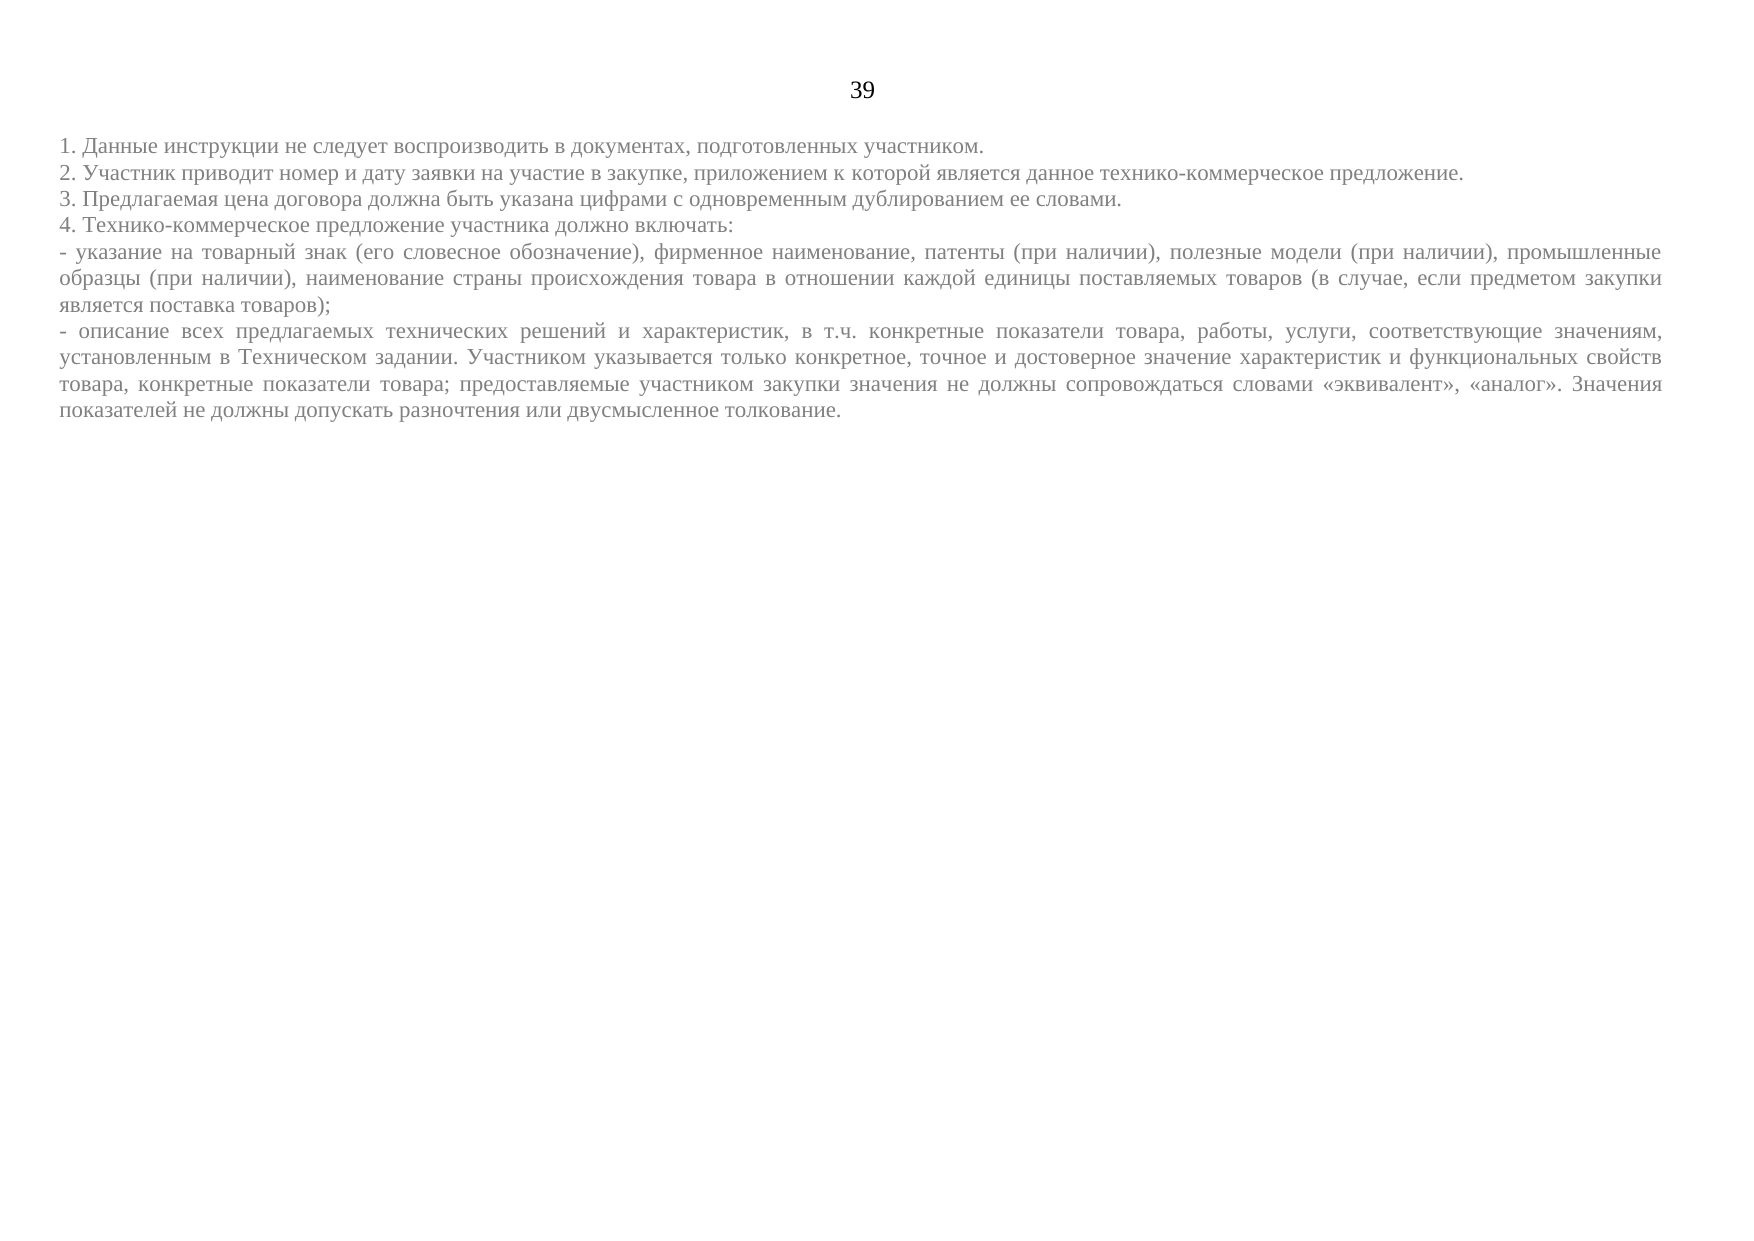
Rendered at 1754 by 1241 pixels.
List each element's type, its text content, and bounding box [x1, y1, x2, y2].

text 1. Данные инструкции не следует воспроизводить в документах, подготовленных участником. [59, 132, 1665, 159]
text - указание на товарный знак (его словесное обозначение), фирменное наименование, патенты (при наличии), полезные модели (при наличии), промышленные образцы (при наличии), наименование страны происхождения товара в отношении каждой единицы поставляемых товаров (в случае, если предметом закупки является поставка товаров); [59, 238, 1665, 317]
text 2. Участник приводит номер и дату заявки на участие в закупке, приложением к которой является данное технико-коммерческое предложение. [59, 159, 1665, 185]
text 3. Предлагаемая цена договора должна быть указана цифрами с одновременным дублированием ее словами. [59, 185, 1665, 212]
text - описание всех предлагаемых технических решений и характеристик, в т.ч. конкретные показатели товара, работы, услуги, соответствующие значениям, установленным в Техническом задании. Участником указывается только конкретное, точное и достоверное значение характеристик и функциональных свойств товара, конкретные показатели товара; предоставляемые участником закупки значения не должны сопровождаться словами «эквивалент», «аналог». Значения показателей не должны допускать разночтения или двусмысленное толкование. [59, 317, 1665, 422]
text 4. Технико-коммерческое предложение участника должно включать: [59, 212, 1665, 238]
